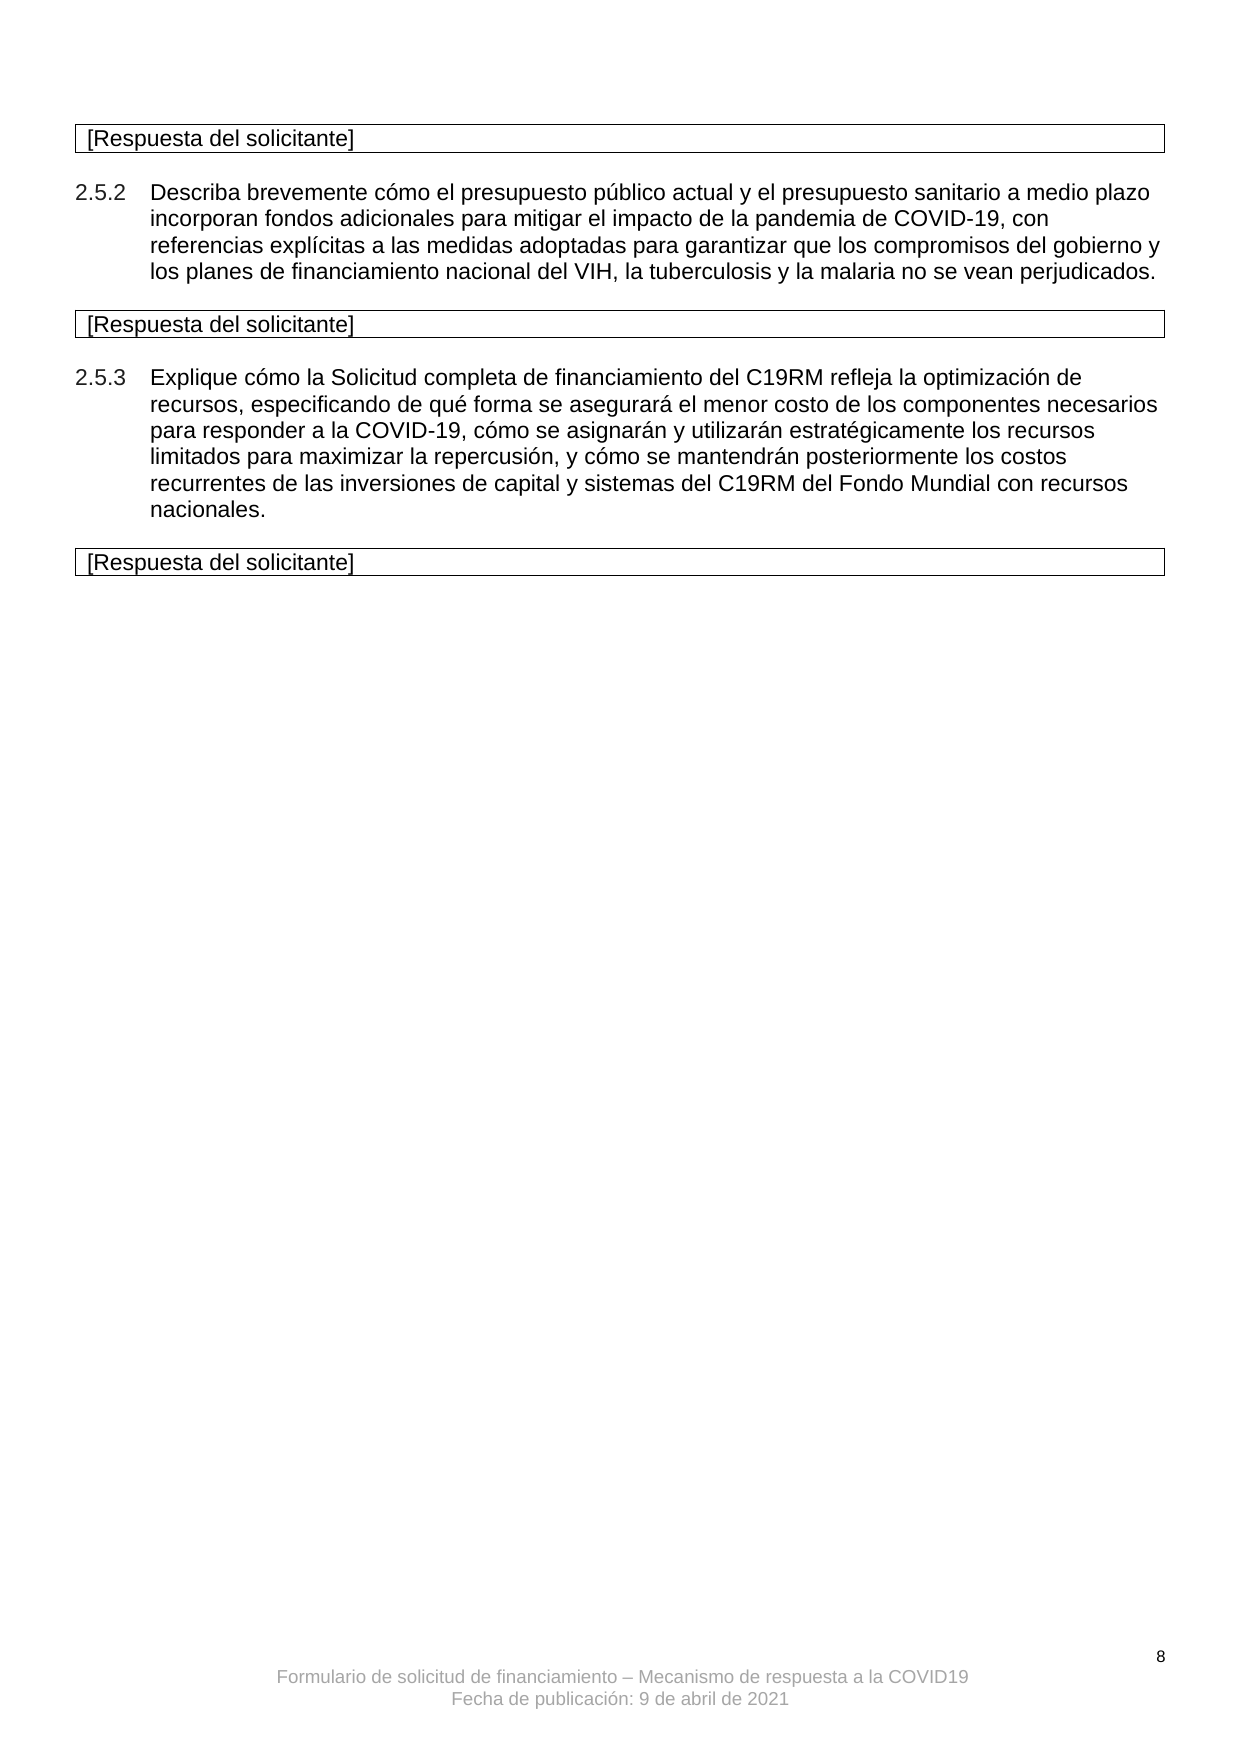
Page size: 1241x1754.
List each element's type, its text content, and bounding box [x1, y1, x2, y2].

table_header [Respuesta del solicitante] [76, 125, 1164, 152]
table_header [Respuesta del solicitante] [76, 549, 1164, 575]
list Describa brevemente cómo el presupuesto público actual y el presupuesto sanitario a medio plazo incorporan fondos adicionales para mitigar el impacto de la pandemia de COVID-19, con referencias explícitas a las medidas adoptadas para garantizar que los compromisos del gobierno y los planes de financiamiento nacional del VIH, la tuberculosis y la malaria no se vean perjudicados. [75, 179, 1165, 284]
list Explique cómo la Solicitud completa de financiamiento del C19RM refleja la optimización de recursos, especificando de qué forma se asegurará el menor costo de los componentes necesarios para responder a la COVID-19, cómo se asignarán y utilizarán estratégicamente los recursos limitados para maximizar la repercusión, y cómo se mantendrán posteriormente los costos recurrentes de las inversiones de capital y sistemas del C19RM del Fondo Mundial con recursos nacionales. [75, 364, 1165, 522]
table_header [Respuesta del solicitante] [76, 311, 1164, 337]
